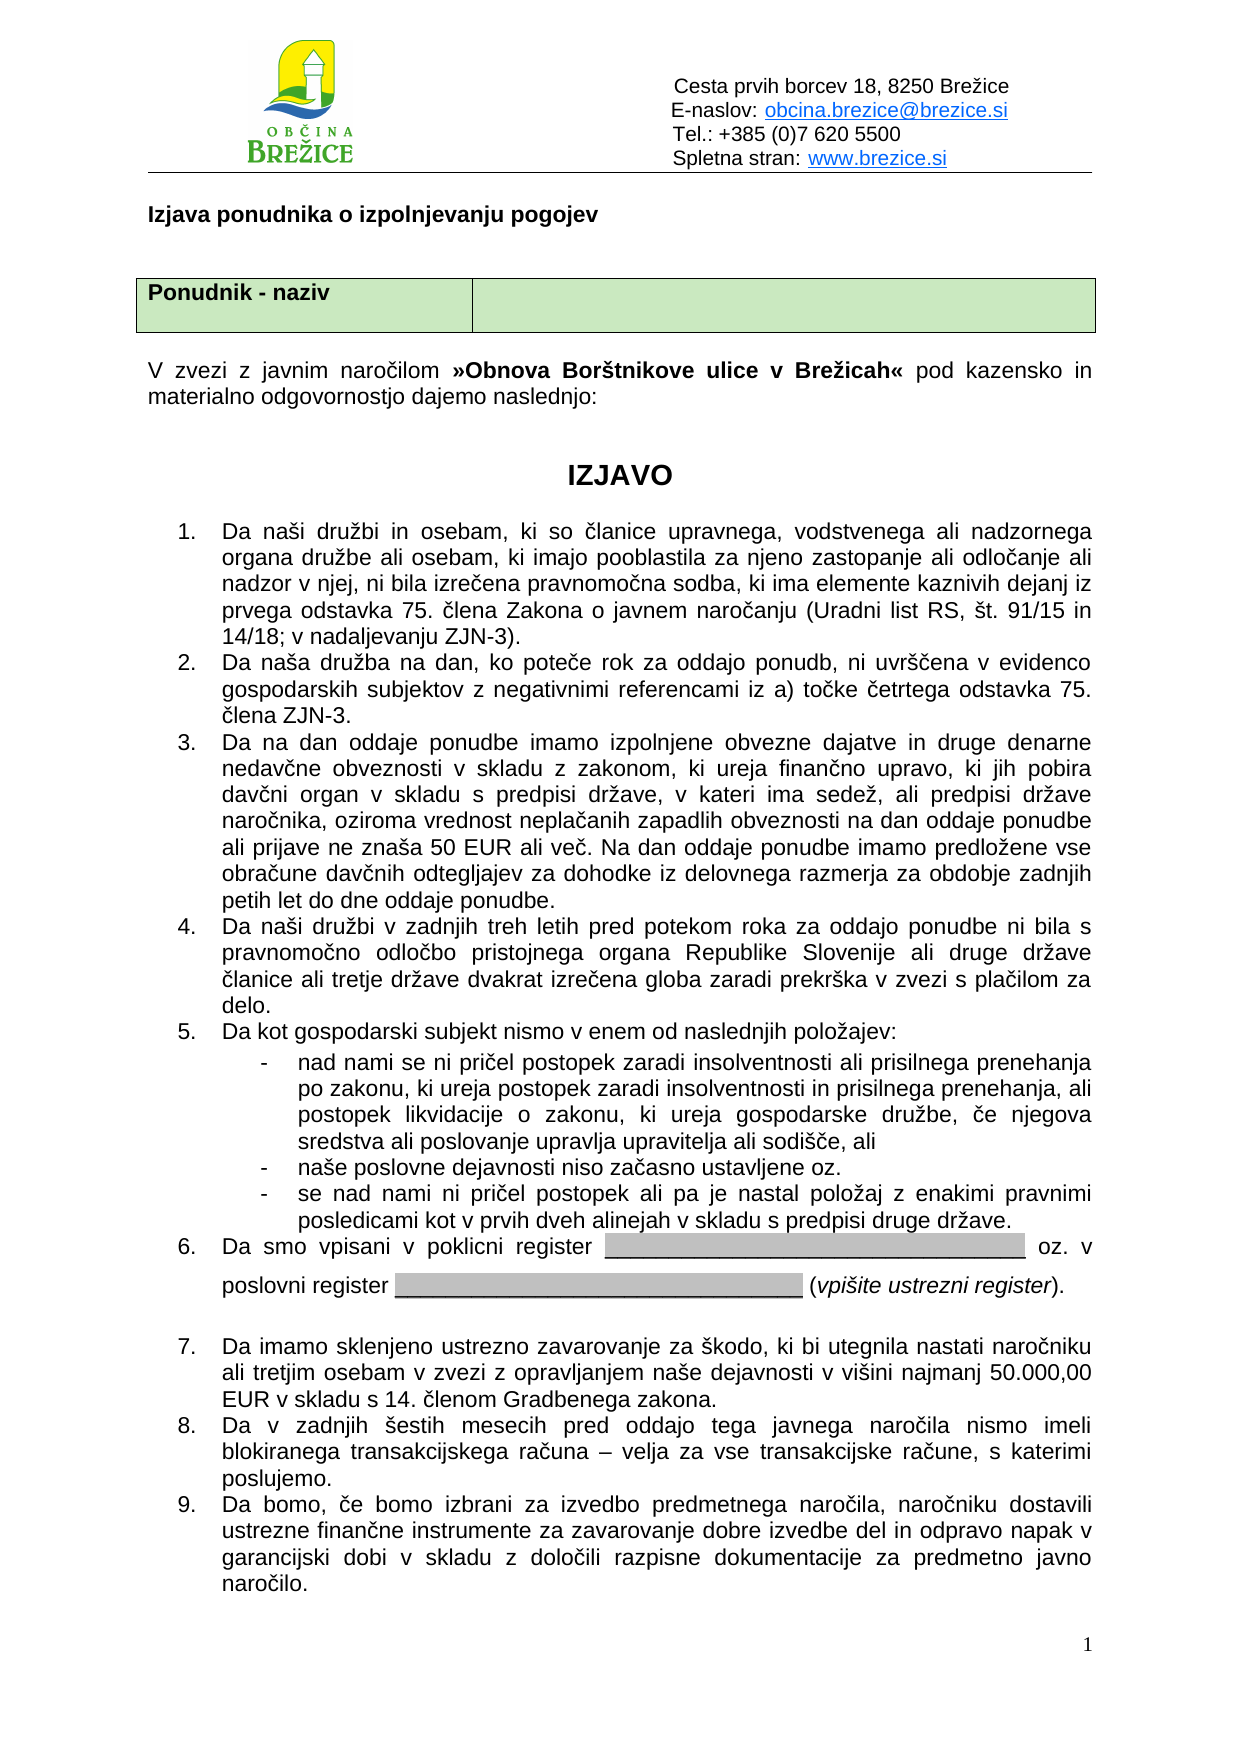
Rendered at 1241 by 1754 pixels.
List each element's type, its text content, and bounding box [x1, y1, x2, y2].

list Da kot gospodarski subjekt nismo v enem od naslednjih položajev: [177, 1018, 1092, 1045]
list Da naši družbi v zadnjih treh letih pred potekom roka za oddajo ponudbe ni bila s pravnomočno odločbo pristojnega organa Republike Slovenije ali druge države članice ali tretje države dvakrat izrečena globa zaradi prekrška v zvezi s plačilom za delo. [177, 913, 1092, 1018]
list Da v zadnjih šestih mesecih pred oddajo tega javnega naročila nismo imeli blokiranega transakcijskega računa – velja za vse transakcijske račune, s katerimi poslujemo. [177, 1412, 1092, 1491]
text Izjava ponudnika o izpolnjevanju pogojev [148, 201, 1092, 228]
list se nad nami ni pričel postopek ali pa je nastal položaj z enakimi pravnimi posledicami kot v prvih dveh alinejah v skladu s predpisi druge države. [260, 1180, 1092, 1233]
list Da bomo, če bomo izbrani za izvedbo predmetnega naročila, naročniku dostavili ustrezne finančne instrumente za zavarovanje dobre izvedbe del in odpravo napak v garancijski dobi v skladu z določili razpisne dokumentacije za predmetno javno naročilo. [177, 1491, 1092, 1596]
table_header Ponudnik - naziv [137, 279, 472, 332]
list Da naša družba na dan, ko poteče rok za oddajo ponudb, ni uvrščena v evidenco gospodarskih subjektov z negativnimi referencami iz a) točke četrtega odstavka 75. člena ZJN-3. [177, 649, 1092, 728]
list Da na dan oddaje ponudbe imamo izpolnjene obvezne dajatve in druge denarne nedavčne obveznosti v skladu z zakonom, ki ureja finančno upravo, ki jih pobira davčni organ v skladu s predpisi države, v kateri ima sedež, ali predpisi države naročnika, oziroma vrednost neplačanih zapadlih obveznosti na dan oddaje ponudbe ali prijave ne znaša 50 EUR ali več. Na dan oddaje ponudbe imamo predložene vse obračune davčnih odtegljajev za dohodke iz delovnega razmerja za obdobje zadnjih petih let do dne oddaje ponudbe. [177, 728, 1092, 913]
text IZJAVO [148, 458, 1092, 491]
list nad nami se ni pričel postopek zaradi insolventnosti ali prisilnega prenehanja po zakonu, ki ureja postopek zaradi insolventnosti in prisilnega prenehanja, ali postopek likvidacije o zakonu, ki ureja gospodarske družbe, če njegova sredstva ali poslovanje upravlja upravitelja ali sodišče, ali [260, 1048, 1092, 1154]
text V zvezi z javnim naročilom »Obnova Borštnikove ulice v Brežicah« pod kazensko in materialno odgovornostjo dajemo naslednjo: [148, 357, 1092, 409]
picture [247, 40, 353, 163]
list Da imamo sklenjeno ustrezno zavarovanje za škodo, ki bi utegnila nastati naročniku ali tretjim osebam v zvezi z opravljanjem naše dejavnosti v višini najmanj 50.000,00 EUR v skladu s 14. členom Gradbenega zakona. [177, 1333, 1092, 1412]
table_header [473, 279, 1095, 332]
list Da smo vpisani v poklicni register _________________________________ oz. v poslovni register ________________________________ (vpišite ustrezni register). [177, 1233, 1092, 1299]
list Da naši družbi in osebam, ki so članice upravnega, vodstvenega ali nadzornega organa družbe ali osebam, ki imajo pooblastila za njeno zastopanje ali odločanje ali nadzor v njej, ni bila izrečena pravnomočna sodba, ki ima elemente kaznivih dejanj iz prvega odstavka 75. člena Zakona o javnem naročanju (Uradni list RS, št. 91/15 in 14/18; v nadaljevanju ZJN-3). [177, 518, 1092, 649]
list naše poslovne dejavnosti niso začasno ustavljene oz. [260, 1154, 1092, 1180]
